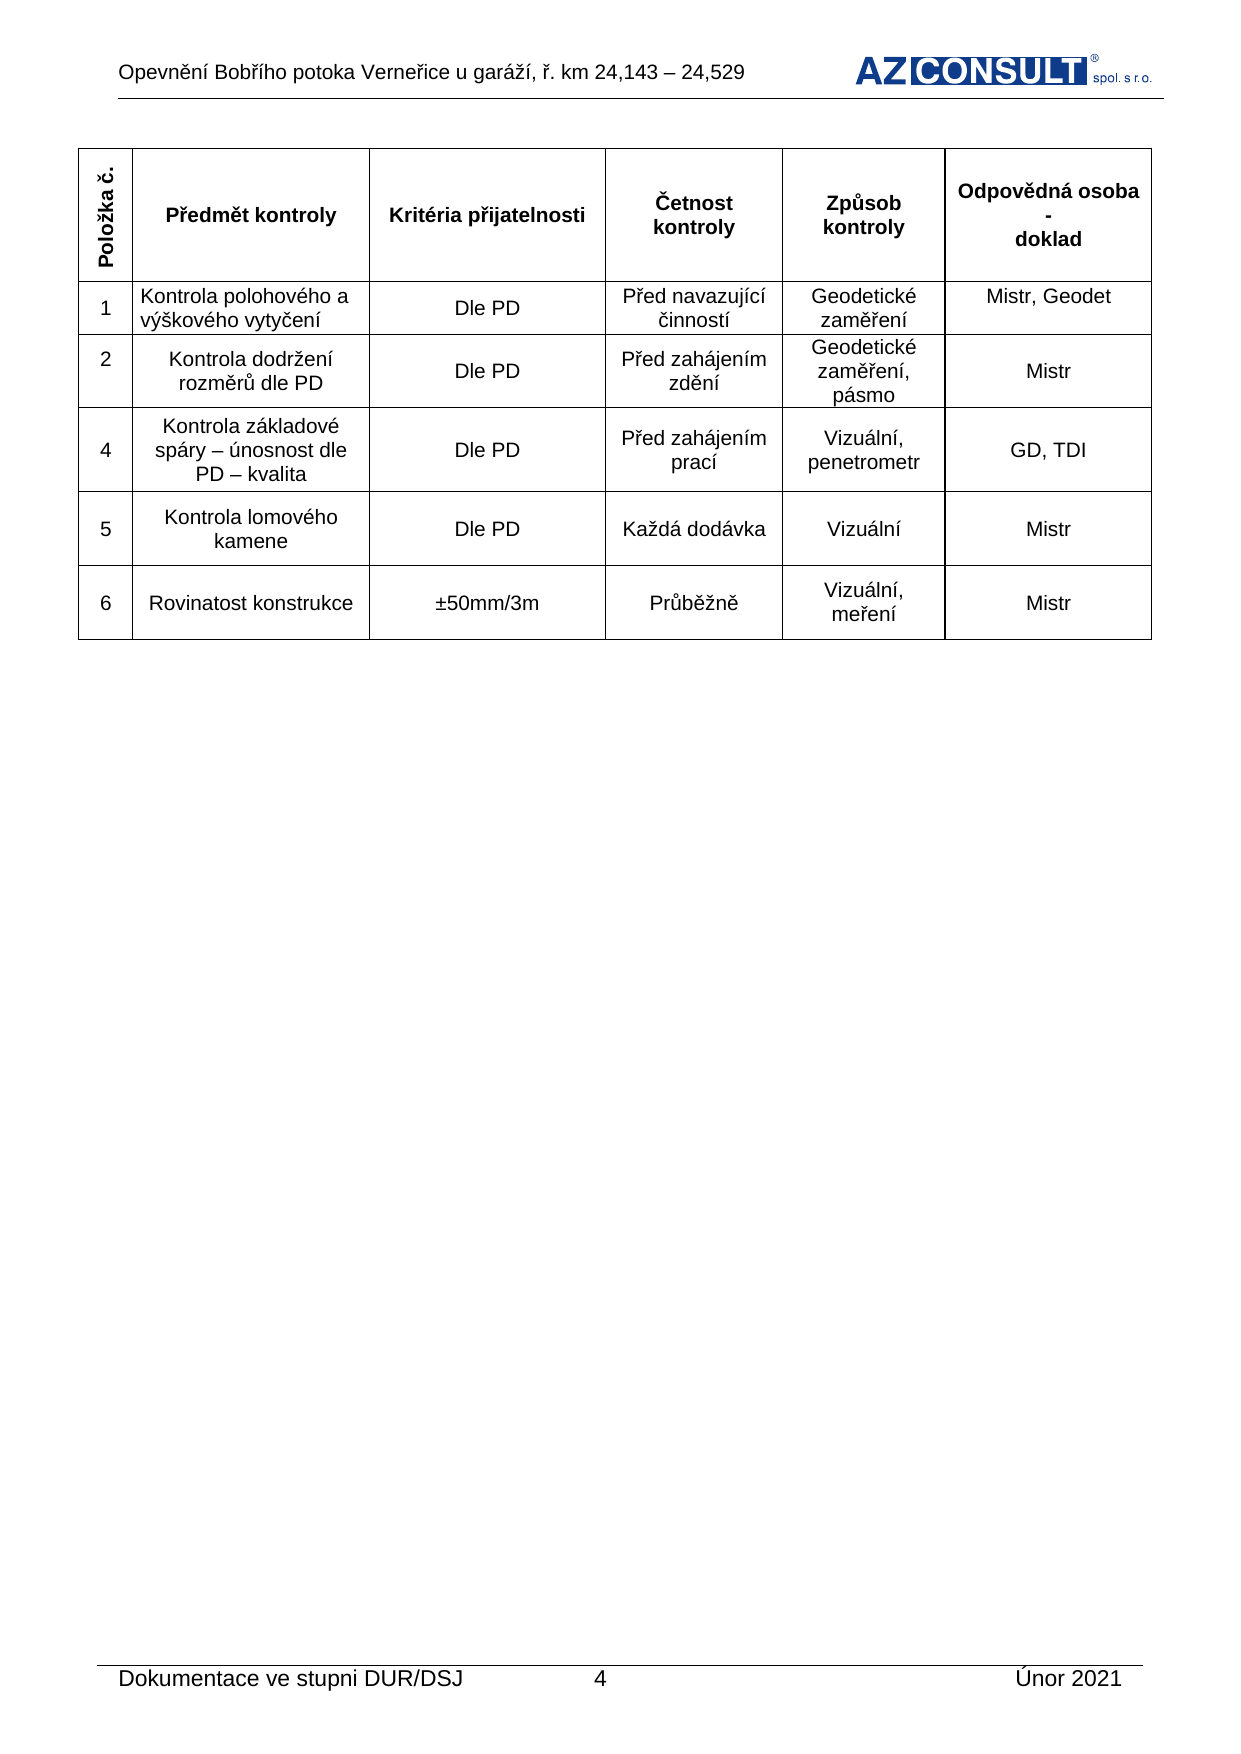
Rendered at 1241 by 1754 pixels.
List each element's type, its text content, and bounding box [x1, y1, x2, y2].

table_cell Dle PD [370, 492, 605, 565]
table_cell 2 [79, 335, 132, 407]
table_cell Před zahájením zdění [606, 335, 782, 407]
table_cell Mistr [946, 335, 1151, 407]
table_cell Rovinatost konstrukce [133, 566, 369, 638]
table_cell Kontrola dodržení rozměrů dle PD [133, 335, 369, 407]
table_cell Průběžně [606, 566, 782, 638]
table_cell 6 [79, 566, 132, 638]
table_cell Dle PD [370, 408, 605, 491]
table_cell Dle PD [370, 335, 605, 407]
table_cell Kontrola polohového a výškového vytyčení [133, 282, 369, 334]
table_cell Mistr, Geodet [946, 282, 1151, 334]
table_cell Kontrola základové spáry – únosnost dle PD – kvalita [133, 408, 369, 491]
table_cell ±50mm/3m [370, 566, 605, 638]
table_cell GD, TDI [946, 408, 1151, 491]
table_cell Vizuální, meření [783, 566, 944, 638]
table_cell Geodetické zaměření, pásmo [783, 335, 944, 407]
table_cell Kontrola lomového kamene [133, 492, 369, 565]
table_cell Před navazující činností [606, 282, 782, 334]
table_cell Dle PD [370, 282, 605, 334]
table_cell Mistr [946, 566, 1151, 638]
table_cell 5 [79, 492, 132, 565]
table_cell Položka č. [79, 149, 132, 281]
table_cell 1 [79, 282, 132, 334]
table_cell Vizuální [783, 492, 944, 565]
table_cell 4 [79, 408, 132, 491]
table_cell Kritéria přijatelnosti [370, 149, 605, 281]
table_cell Každá dodávka [606, 492, 782, 565]
table_cell Předmět kontroly [133, 149, 369, 281]
table_cell Před zahájením prací [606, 408, 782, 491]
table_cell Vizuální, penetrometr [783, 408, 944, 491]
table_cell Mistr [946, 492, 1151, 565]
table_cell Odpovědná osoba - doklad [946, 149, 1151, 281]
table_cell Geodetické zaměření [783, 282, 944, 334]
table_cell Způsob kontroly [783, 149, 944, 281]
table_cell Četnost kontroly [606, 149, 782, 281]
